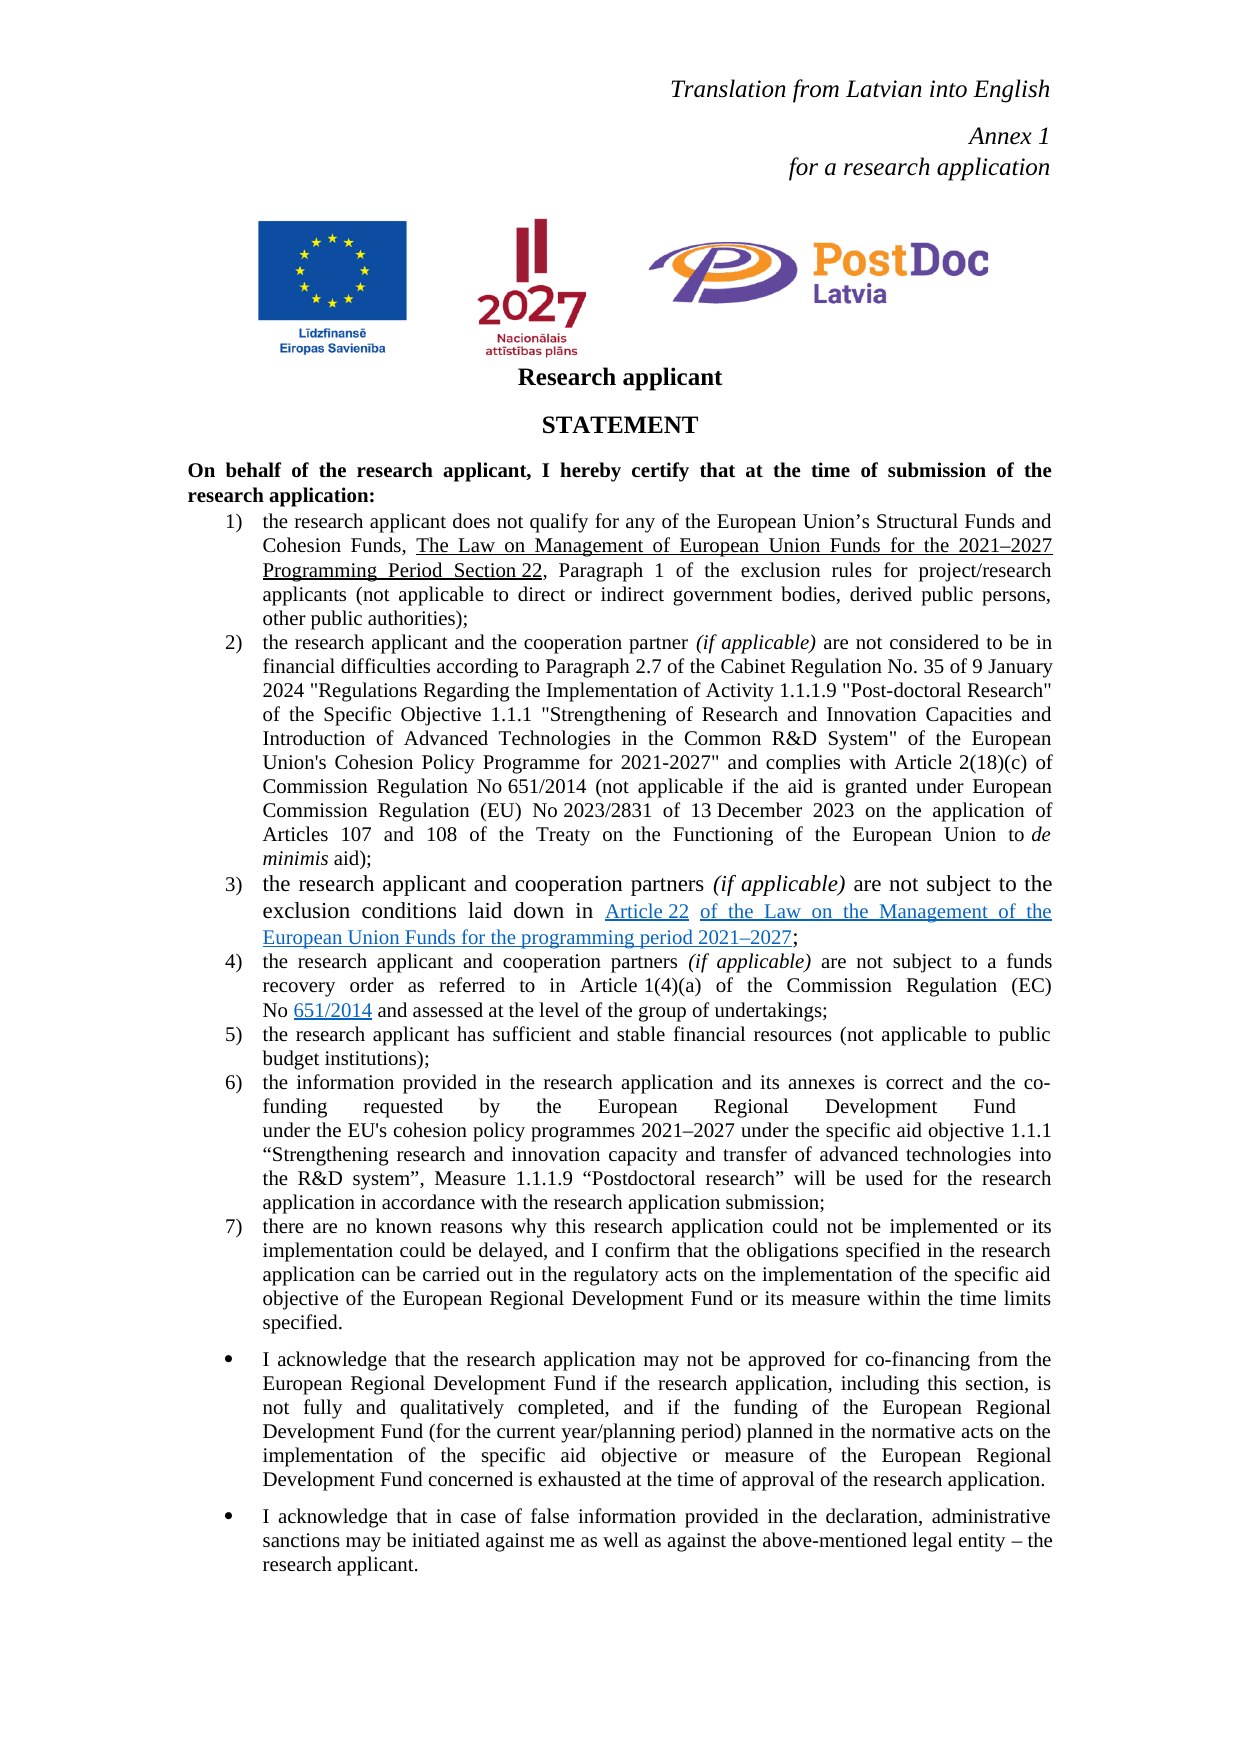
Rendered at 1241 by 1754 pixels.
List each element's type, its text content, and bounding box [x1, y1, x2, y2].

text for a research application [187, 152, 1053, 181]
list the research applicant does not qualify for any of the European Union’s Structural Funds and Cohesion Funds, The Law on Management of European Union Funds for the 2021–2027 Programming Period Section 22, Paragraph 1 of the exclusion rules for project/research applicants (not applicable to direct or indirect government bodies, derived public persons, other public authorities); [225, 509, 1053, 630]
text Research applicant [187, 362, 1053, 391]
list the research applicant and cooperation partners (if applicable) are not subject to a funds recovery order as referred to in Article 1(4)(a) of the Commission Regulation (EC) No 651/2014 and assessed at the level of the group of undertakings; [225, 949, 1053, 1022]
list the research applicant and cooperation partners (if applicable) are not subject to the exclusion conditions laid down in Article 22 of the Law on the Management of the European Union Funds for the programming period 2021–2027; [225, 870, 1053, 949]
text STATEMENT [187, 410, 1053, 438]
picture [252, 214, 989, 360]
text Annex 1 [187, 121, 1053, 150]
list I acknowledge that in case of false information provided in the declaration, administrative sanctions may be initiated against me as well as against the above-mentioned legal entity – the research applicant. [225, 1504, 1053, 1576]
list there are no known reasons why this research application could not be implemented or its implementation could be delayed, and I confirm that the obligations specified in the research application can be carried out in the regulatory acts on the implementation of the specific aid objective of the European Regional Development Fund or its measure within the time limits specified. [225, 1214, 1053, 1334]
list the research applicant and the cooperation partner (if applicable) are not considered to be in financial difficulties according to Paragraph 2.7 of the Cabinet Regulation No. 35 of 9 January 2024 "Regulations Regarding the Implementation of Activity 1.1.1.9 "Post-doctoral Research" of the Specific Objective 1.1.1 "Strengthening of Research and Innovation Capacities and Introduction of Advanced Technologies in the Common R&D System" of the European Union's Cohesion Policy Programme for 2021-2027" and complies with Article 2(18)(c) of Commission Regulation No 651/2014 (not applicable if the aid is granted under European Commission Regulation (EU) No 2023/2831 of 13 December 2023 on the application of Articles 107 and 108 of the Treaty on the Functioning of the European Union to de minimis aid); [225, 630, 1053, 870]
text On behalf of the research applicant, I hereby certify that at the time of submission of the research application: [187, 457, 1053, 507]
list I acknowledge that the research application may not be approved for co-financing from the European Regional Development Fund if the research application, including this section, is not fully and qualitatively completed, and if the funding of the European Regional Development Fund (for the current year/planning period) planned in the normative acts on the implementation of the specific aid objective or measure of the European Regional Development Fund concerned is exhausted at the time of approval of the research application. [225, 1347, 1053, 1491]
list the information provided in the research application and its annexes is correct and the co-funding requested by the European Regional Development Fund under the EU's cohesion policy programmes 2021–2027 under the specific aid objective 1.1.1 “Strengthening research and innovation capacity and transfer of advanced technologies into the R&D system”, Measure 1.1.1.9 “Postdoctoral research” will be used for the research application in accordance with the research application submission; [225, 1070, 1053, 1214]
list the research applicant has sufficient and stable financial resources (not applicable to public budget institutions); [225, 1022, 1053, 1070]
